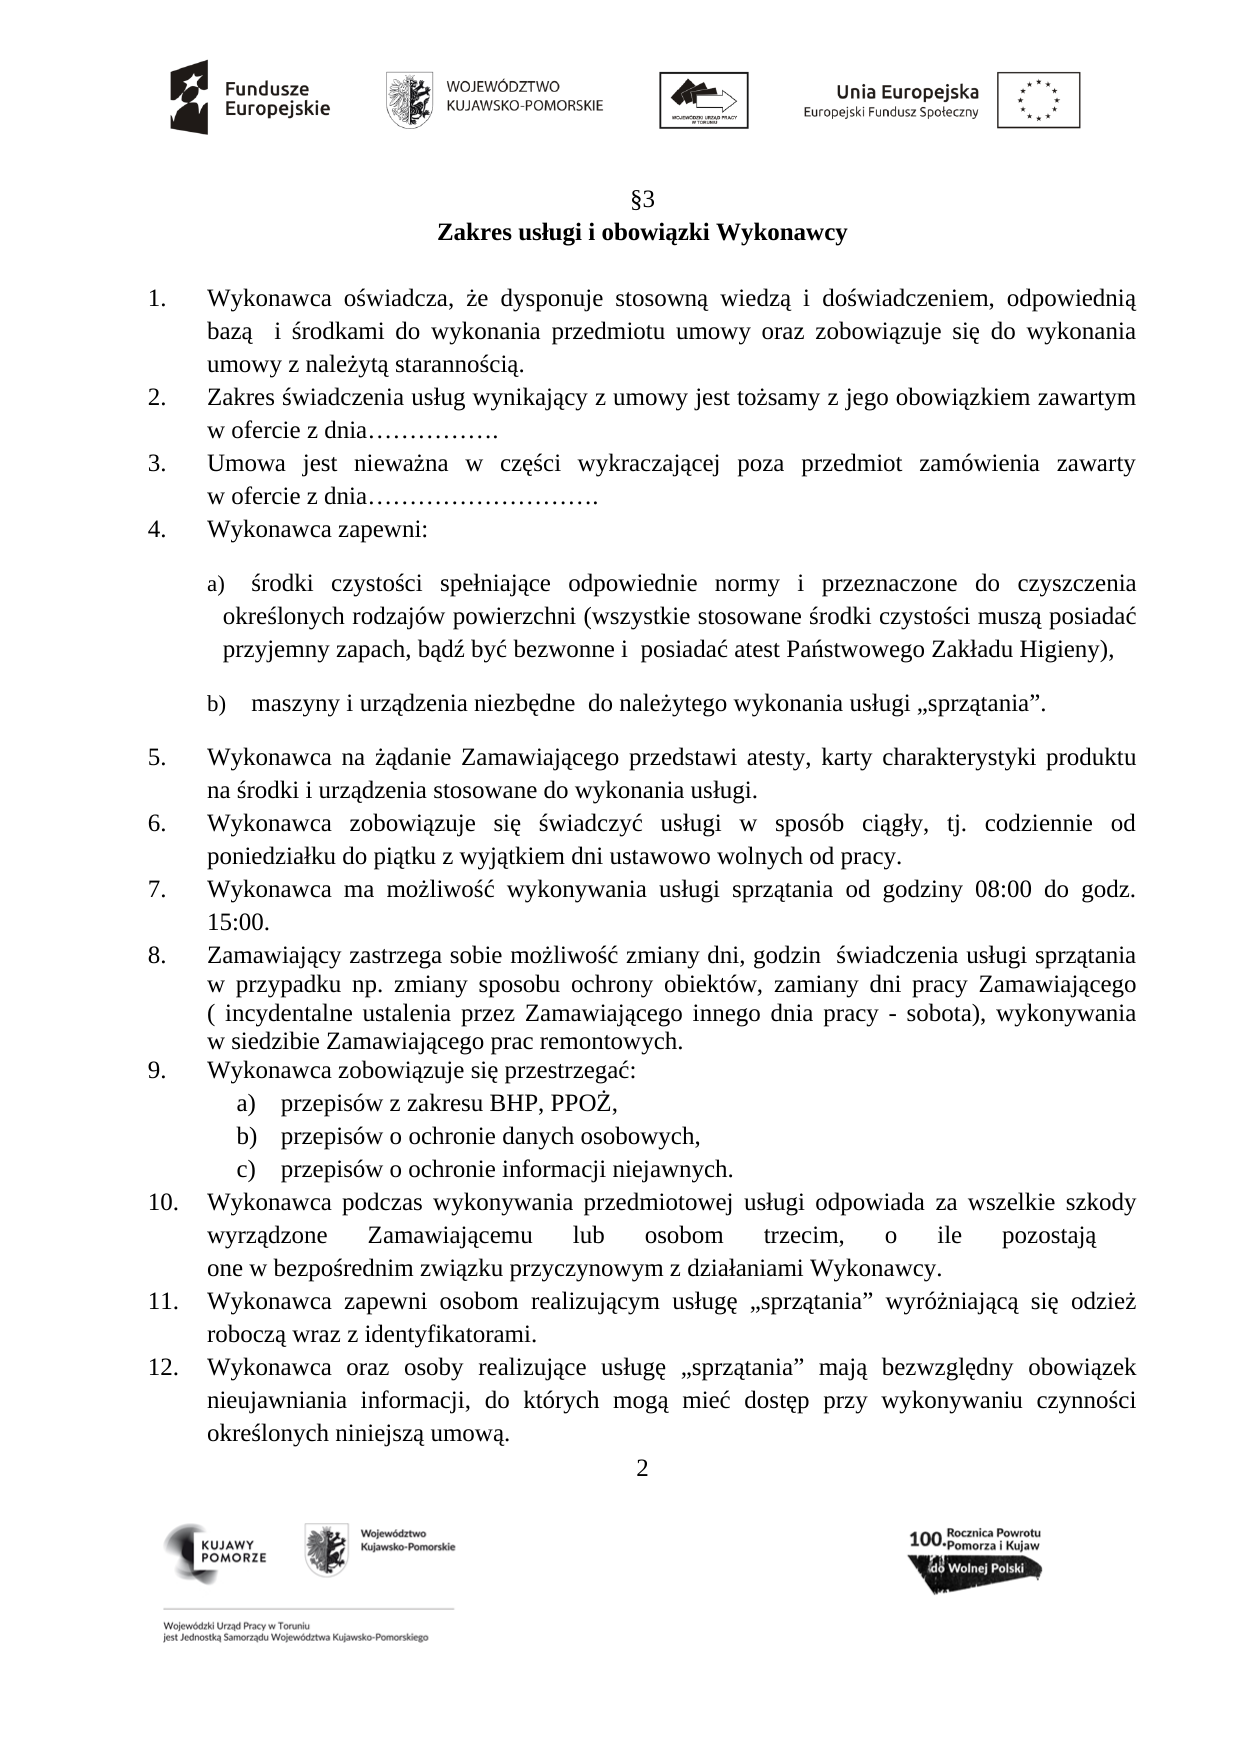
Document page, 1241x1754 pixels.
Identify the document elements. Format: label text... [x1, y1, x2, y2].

list Wykonawca zapewni: [148, 514, 1137, 543]
list przepisów o ochronie informacji niejawnych. [236, 1154, 1137, 1183]
list przepisów z zakresu BHP, PPOŻ, [236, 1088, 1137, 1117]
picture [151, 40, 1099, 154]
list przepisów o ochronie danych osobowych, [236, 1121, 1137, 1150]
text Zakres usługi i obowiązki Wykonawcy [148, 217, 1137, 246]
list Wykonawca podczas wykonywania przedmiotowej usługi odpowiada za wszelkie szkody wyrządzone Zamawiającemu lub osobom trzecim, o ile pozostają one w bezpośrednim związku przyczynowym z działaniami Wykonawcy. [148, 1187, 1137, 1282]
list Wykonawca oraz osoby realizujące usługę „sprzątania” mają bezwzględny obowiązek nieujawniania informacji, do których mogą mieć dostęp przy wykonywaniu czynności określonych niniejszą umową. [148, 1352, 1137, 1447]
list Wykonawca zobowiązuje się świadczyć usługi w sposób ciągły, tj. codziennie od poniedziałku do piątku z wyjątkiem dni ustawowo wolnych od pracy. [148, 808, 1137, 870]
text §3 [148, 184, 1137, 213]
list środki czystości spełniające odpowiednie normy i przeznaczone do czyszczenia określonych rodzajów powierzchni (wszystkie stosowane środki czystości muszą posiadać przyjemny zapach, bądź być bezwonne i posiadać atest Państwowego Zakładu Higieny), [207, 568, 1137, 663]
list Wykonawca na żądanie Zamawiającego przedstawi atesty, karty charakterystyki produktu na środki i urządzenia stosowane do wykonania usługi. [148, 742, 1137, 804]
list Wykonawca zapewni osobom realizującym usługę „sprzątania” wyróżniającą się odzież roboczą wraz z identyfikatorami. [148, 1286, 1137, 1348]
list Zamawiający zastrzega sobie możliwość zmiany dni, godzin świadczenia usługi sprzątania w przypadku np. zmiany sposobu ochrony obiektów, zamiany dni pracy Zamawiającego ( incydentalne ustalenia przez Zamawiającego innego dnia pracy - sobota), wykonywania w siedzibie Zamawiającego prac remontowych. [148, 940, 1137, 1055]
list maszyny i urządzenia niezbędne do należytego wykonania usługi „sprzątania”. [207, 688, 1137, 717]
list Zakres świadczenia usług wynikający z umowy jest tożsamy z jego obowiązkiem zawartym w ofercie z dnia……………. [148, 382, 1137, 444]
list Wykonawca ma możliwość wykonywania usługi sprzątania od godziny 08:00 do godz. 15:00. [148, 874, 1137, 936]
list Wykonawca oświadcza, że dysponuje stosowną wiedzą i doświadczeniem, odpowiednią bazą i środkami do wykonania przedmiotu umowy oraz zobowiązuje się do wykonania umowy z należytą starannością. [148, 283, 1137, 378]
list Umowa jest nieważna w części wykraczającej poza przedmiot zamówienia zawarty w ofercie z dnia………………………. [148, 448, 1137, 510]
picture [147, 1481, 1093, 1681]
list Wykonawca zobowiązuje się przestrzegać: [148, 1055, 1137, 1084]
